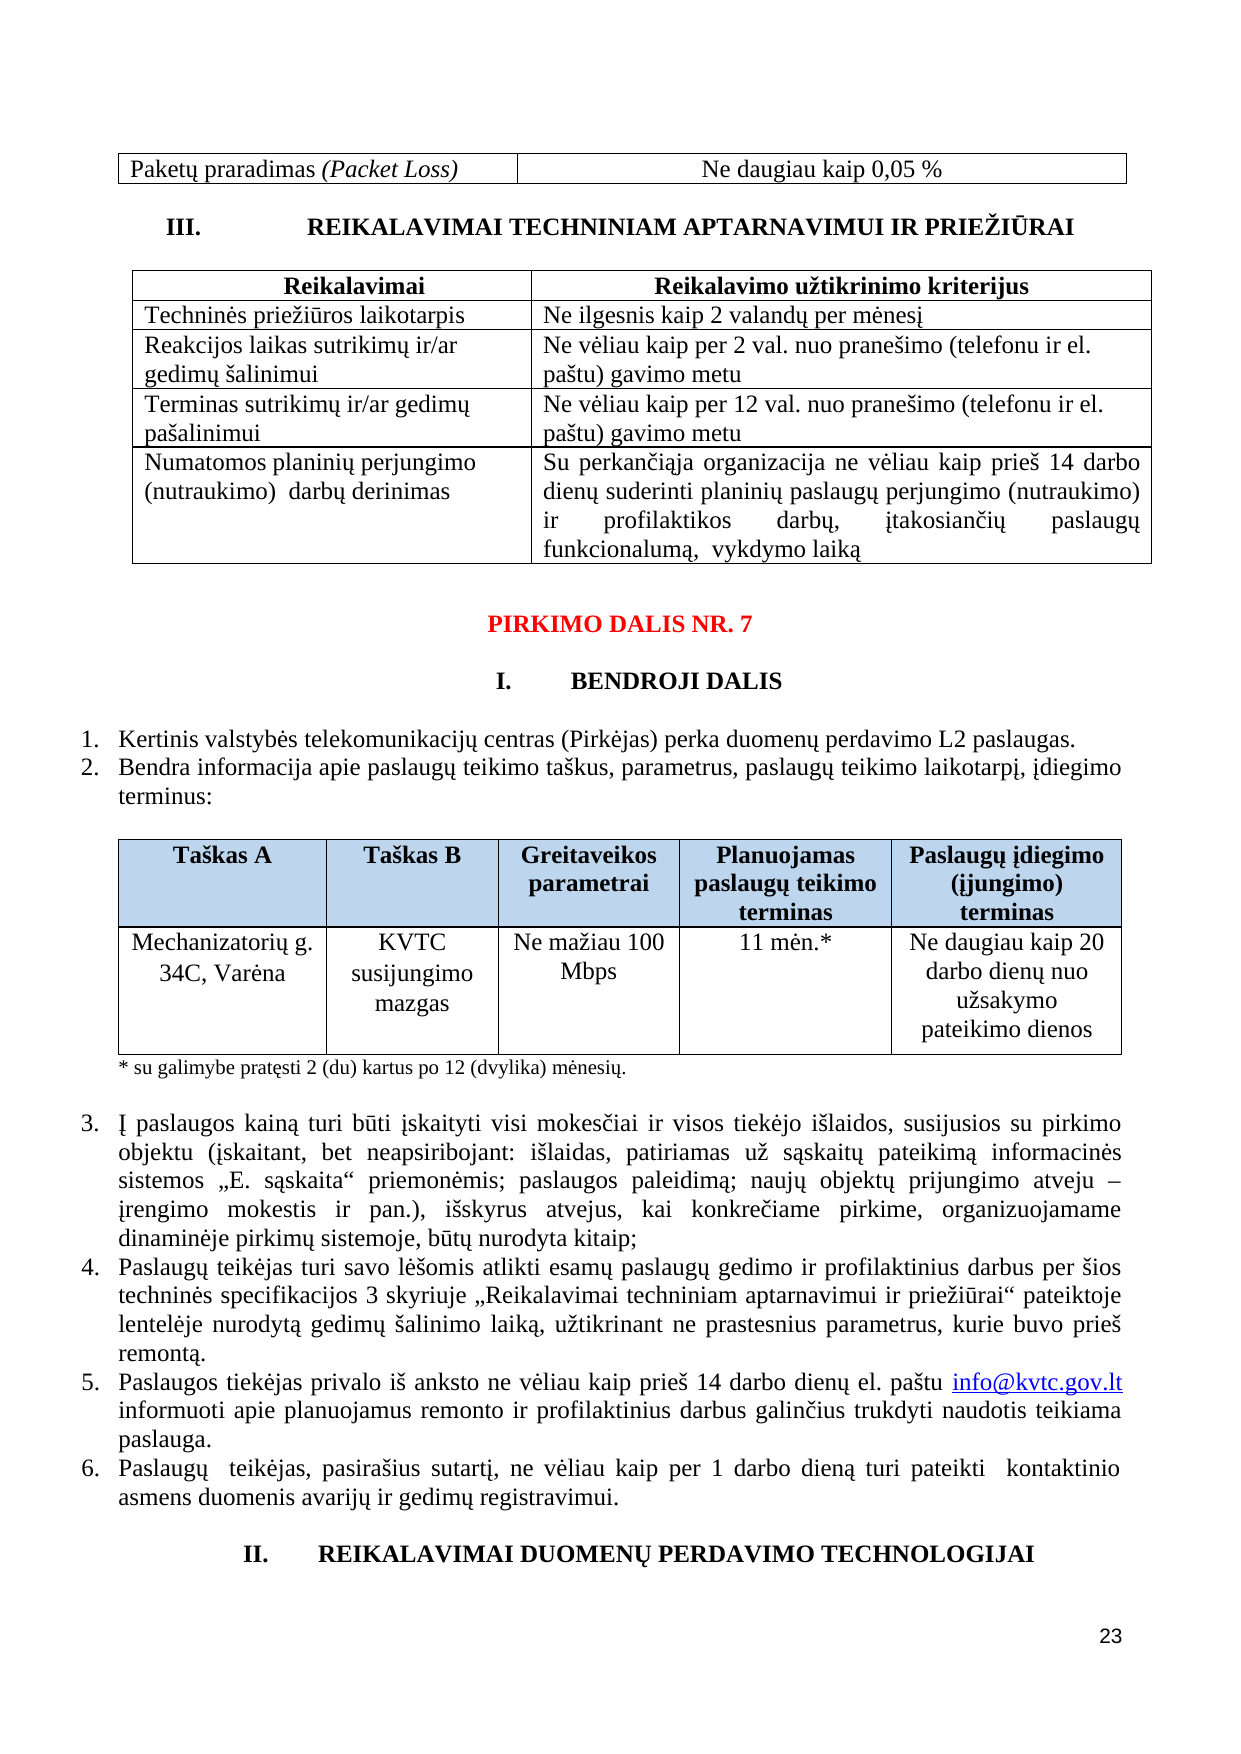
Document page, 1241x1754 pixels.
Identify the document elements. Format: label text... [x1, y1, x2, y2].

list Paslaugų teikėjas turi savo lėšomis atlikti esamų paslaugų gedimo ir profilaktinius darbus per šios techninės specifikacijos 3 skyriuje „Reikalavimai techniniam aptarnavimui ir priežiūrai“ pateiktoje lentelėje nurodytą gedimų šalinimo laiką, užtikrinant ne prastesnius parametrus, kurie buvo prieš remontą. [81, 1252, 1122, 1367]
table_header Planuojamas paslaugų teikimo terminas [680, 840, 891, 926]
list Bendra informacija apie paslaugų teikimo taškus, parametrus, paslaugų teikimo laikotarpį, įdiegimo terminus: [81, 752, 1122, 810]
list REIKALAVIMAI DUOMENŲ PERDAVIMO TECHNOLOGIJAI [156, 1539, 1122, 1568]
table_cell Ne vėliau kaip per 12 val. nuo pranešimo (telefonu ir el. paštu) gavimo metu [532, 389, 1151, 446]
table_header Taškas A [119, 840, 326, 926]
table_cell Ne vėliau kaip per 2 val. nuo pranešimo (telefonu ir el. paštu) gavimo metu [532, 330, 1151, 388]
table_cell Su perkančiąja organizacija ne vėliau kaip prieš 14 darbo dienų suderinti planinių paslaugų perjungimo (nutraukimo) ir profilaktikos darbų, įtakosiančių paslaugų funkcionalumą, vykdymo laiką [532, 448, 1151, 562]
list Paslaugos tiekėjas privalo iš anksto ne vėliau kaip prieš 14 darbo dienų el. paštu info@kvtc.gov.lt informuoti apie planuojamus remonto ir profilaktinius darbus galinčius trukdyti naudotis teikiama paslauga. [81, 1367, 1122, 1453]
list Į paslaugos kainą turi būti įskaityti visi mokesčiai ir visos tiekėjo išlaidos, susijusios su pirkimo objektu (įskaitant, bet neapsiribojant: išlaidas, patiriamas už sąskaitų pateikimą informacinės sistemos „E. sąskaita“ priemonėmis; paslaugos paleidimą; naujų objektų prijungimo atveju – įrengimo mokestis ir pan.), išskyrus atvejus, kai konkrečiame pirkime, organizuojamame dinaminėje pirkimų sistemoje, būtų nurodyta kitaip; [81, 1108, 1122, 1252]
table_header Greitaveikos parametrai [499, 840, 679, 926]
table_cell Techninės priežiūros laikotarpis [133, 301, 531, 329]
list Paslaugų teikėjas, pasirašius sutartį, ne vėliau kaip per 1 darbo dieną turi pateikti kontaktinio asmens duomenis avarijų ir gedimų registravimui. [81, 1453, 1122, 1511]
text * su galimybe pratęsti 2 (du) kartus po 12 (dvylika) mėnesių. [118, 1055, 1122, 1079]
table_cell Ne mažiau 100 Mbps [499, 928, 679, 1054]
table_header Reikalavimo užtikrinimo kriterijus [532, 271, 1151, 299]
table_header Reikalavimai [133, 271, 531, 299]
table_cell Reakcijos laikas sutrikimų ir/ar gedimų šalinimui [133, 330, 531, 388]
text PIRKIMO DALIS NR. 7 [118, 609, 1122, 637]
table_cell Numatomos planinių perjungimo (nutraukimo) darbų derinimas [133, 448, 531, 562]
table_header Paslaugų įdiegimo (įjungimo) terminas [892, 840, 1121, 926]
list BENDROJI DALIS [156, 666, 1122, 695]
table_cell Ne ilgesnis kaip 2 valandų per mėnesį [532, 301, 1151, 329]
table_cell 11 mėn.* [680, 928, 891, 1054]
list Kertinis valstybės telekomunikacijų centras (Pirkėjas) perka duomenų perdavimo L2 paslaugas. [81, 724, 1122, 752]
table_cell KVTC susijungimo mazgas [327, 928, 498, 1054]
list REIKALAVIMAI TECHNINIAM APTARNAVIMUI IR PRIEŽIŪRAI [118, 212, 1122, 241]
table_cell Mechanizatorių g. 34C, Varėna [119, 928, 326, 1054]
table_cell Paketų praradimas (Packet Loss) [119, 154, 517, 182]
table_cell Ne daugiau kaip 20 darbo dienų nuo užsakymo pateikimo dienos [892, 928, 1121, 1054]
table_header Taškas B [327, 840, 498, 926]
table_cell Ne daugiau kaip 0,05 % [518, 154, 1126, 182]
table_cell Terminas sutrikimų ir/ar gedimų pašalinimui [133, 389, 531, 446]
